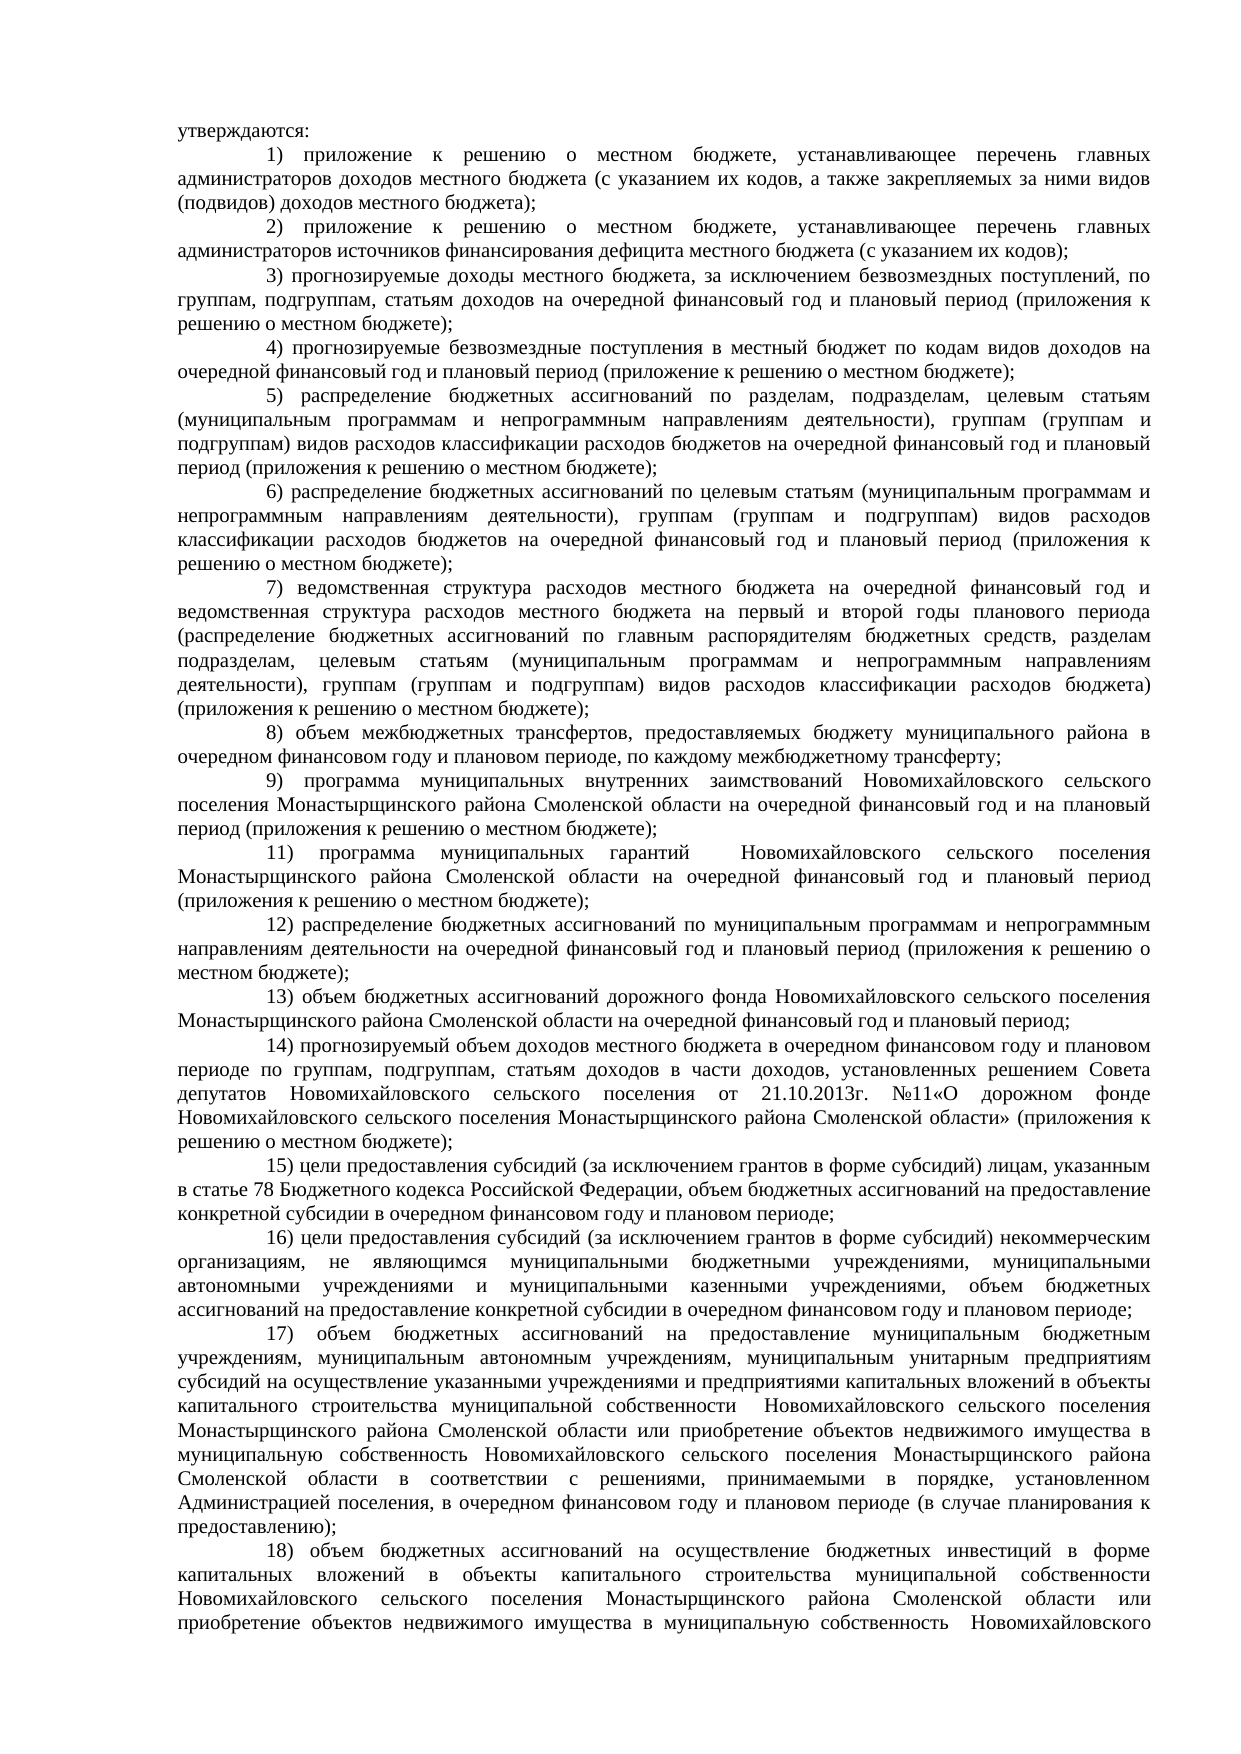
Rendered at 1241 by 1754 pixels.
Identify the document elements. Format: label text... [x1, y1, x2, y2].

text 16) цели предоставления субсидий (за исключением грантов в форме субсидий) некоммерческим организациям, не являющимся муниципальными бюджетными учреждениями, муниципальными автономными учреждениями и муниципальными казенными учреждениями, объем бюджетных ассигнований на предоставление конкретной субсидии в очередном финансовом году и плановом периоде; [177, 1225, 1152, 1321]
text 5) распределение бюджетных ассигнований по разделам, подразделам, целевым статьям (муниципальным программам и непрограммным направлениям деятельности), группам (группам и подгруппам) видов расходов классификации расходов бюджетов на очередной финансовый год и плановый период (приложения к решению о местном бюджете); [177, 383, 1152, 479]
text 4) прогнозируемые безвозмездные поступления в местный бюджет по кодам видов доходов на очередной финансовый год и плановый период (приложение к решению о местном бюджете); [177, 335, 1152, 383]
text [177, 1538, 1152, 1634]
text 11) программа муниципальных гарантий Новомихайловского сельского поселения Монастырщинского района Смоленской области на очередной финансовый год и плановый период (приложения к решению о местном бюджете); [177, 840, 1152, 912]
text 12) распределение бюджетных ассигнований по муниципальным программам и непрограммным направлениям деятельности на очередной финансовый год и плановый период (приложения к решению о местном бюджете); [177, 912, 1152, 984]
text 15) цели предоставления субсидий (за исключением грантов в форме субсидий) лицам, указанным в статье 78 Бюджетного кодекса Российской Федерации, объем бюджетных ассигнований на предоставление конкретной субсидии в очередном финансовом году и плановом периоде; [177, 1153, 1152, 1225]
text 13) объем бюджетных ассигнований дорожного фонда Новомихайловского сельского поселения Монастырщинского района Смоленской области на очередной финансовый год и плановый период; [177, 984, 1152, 1032]
text 3) прогнозируемые доходы местного бюджета, за исключением безвозмездных поступлений, по группам, подгруппам, статьям доходов на очередной финансовый год и плановый период (приложения к решению о местном бюджете); [177, 262, 1152, 335]
text 1) приложение к решению о местном бюджете, устанавливающее перечень главных администраторов доходов местного бюджета (с указанием их кодов, а также закрепляемых за ними видов (подвидов) доходов местного бюджета); [177, 142, 1152, 214]
text 6) распределение бюджетных ассигнований по целевым статьям (муниципальным программам и непрограммным направлениям деятельности), группам (группам и подгруппам) видов расходов классификации расходов бюджетов на очередной финансовый год и плановый период (приложения к решению о местном бюджете); [177, 479, 1152, 575]
text 17) объем бюджетных ассигнований на предоставление муниципальным бюджетным учреждениям, муниципальным автономным учреждениям, муниципальным унитарным предприятиям субсидий на осуществление указанными учреждениями и предприятиями капитальных вложений в объекты капитального строительства муниципальной собственности Новомихайловского сельского поселения Монастырщинского района Смоленской области или приобретение объектов недвижимого имущества в муниципальную собственность Новомихайловского сельского поселения Монастырщинского района Смоленской области в соответствии с решениями, принимаемыми в порядке, установленном Администрацией поселения, в очередном финансовом году и плановом периоде (в случае планирования к предоставлению); [177, 1321, 1152, 1538]
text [177, 118, 1152, 142]
text 2) приложение к решению о местном бюджете, устанавливающее перечень главных администраторов источников финансирования дефицита местного бюджета (с указанием их кодов); [177, 214, 1152, 262]
text 8) объем межбюджетных трансфертов, предоставляемых бюджету муниципального района в очередном финансовом году и плановом периоде, по каждому межбюджетному трансферту; [177, 720, 1152, 768]
text 9) программа муниципальных внутренних заимствований Новомихайловского сельского поселения Монастырщинского района Смоленской области на очередной финансовый год и на плановый период (приложения к решению о местном бюджете); [177, 768, 1152, 840]
text 14) прогнозируемый объем доходов местного бюджета в очередном финансовом году и плановом периоде по группам, подгруппам, статьям доходов в части доходов, установленных решением Совета депутатов Новомихайловского сельского поселения от 21.10.2013г. №11«О дорожном фонде Новомихайловского сельского поселения Монастырщинского района Смоленской области» (приложения к решению о местном бюджете); [177, 1032, 1152, 1153]
text 7) ведомственная структура расходов местного бюджета на очередной финансовый год и ведомственная структура расходов местного бюджета на первый и второй годы планового периода (распределение бюджетных ассигнований по главным распорядителям бюджетных средств, разделам подразделам, целевым статьям (муниципальным программам и непрограммным направлениям деятельности), группам (группам и подгруппам) видов расходов классификации расходов бюджета) (приложения к решению о местном бюджете); [177, 575, 1152, 720]
